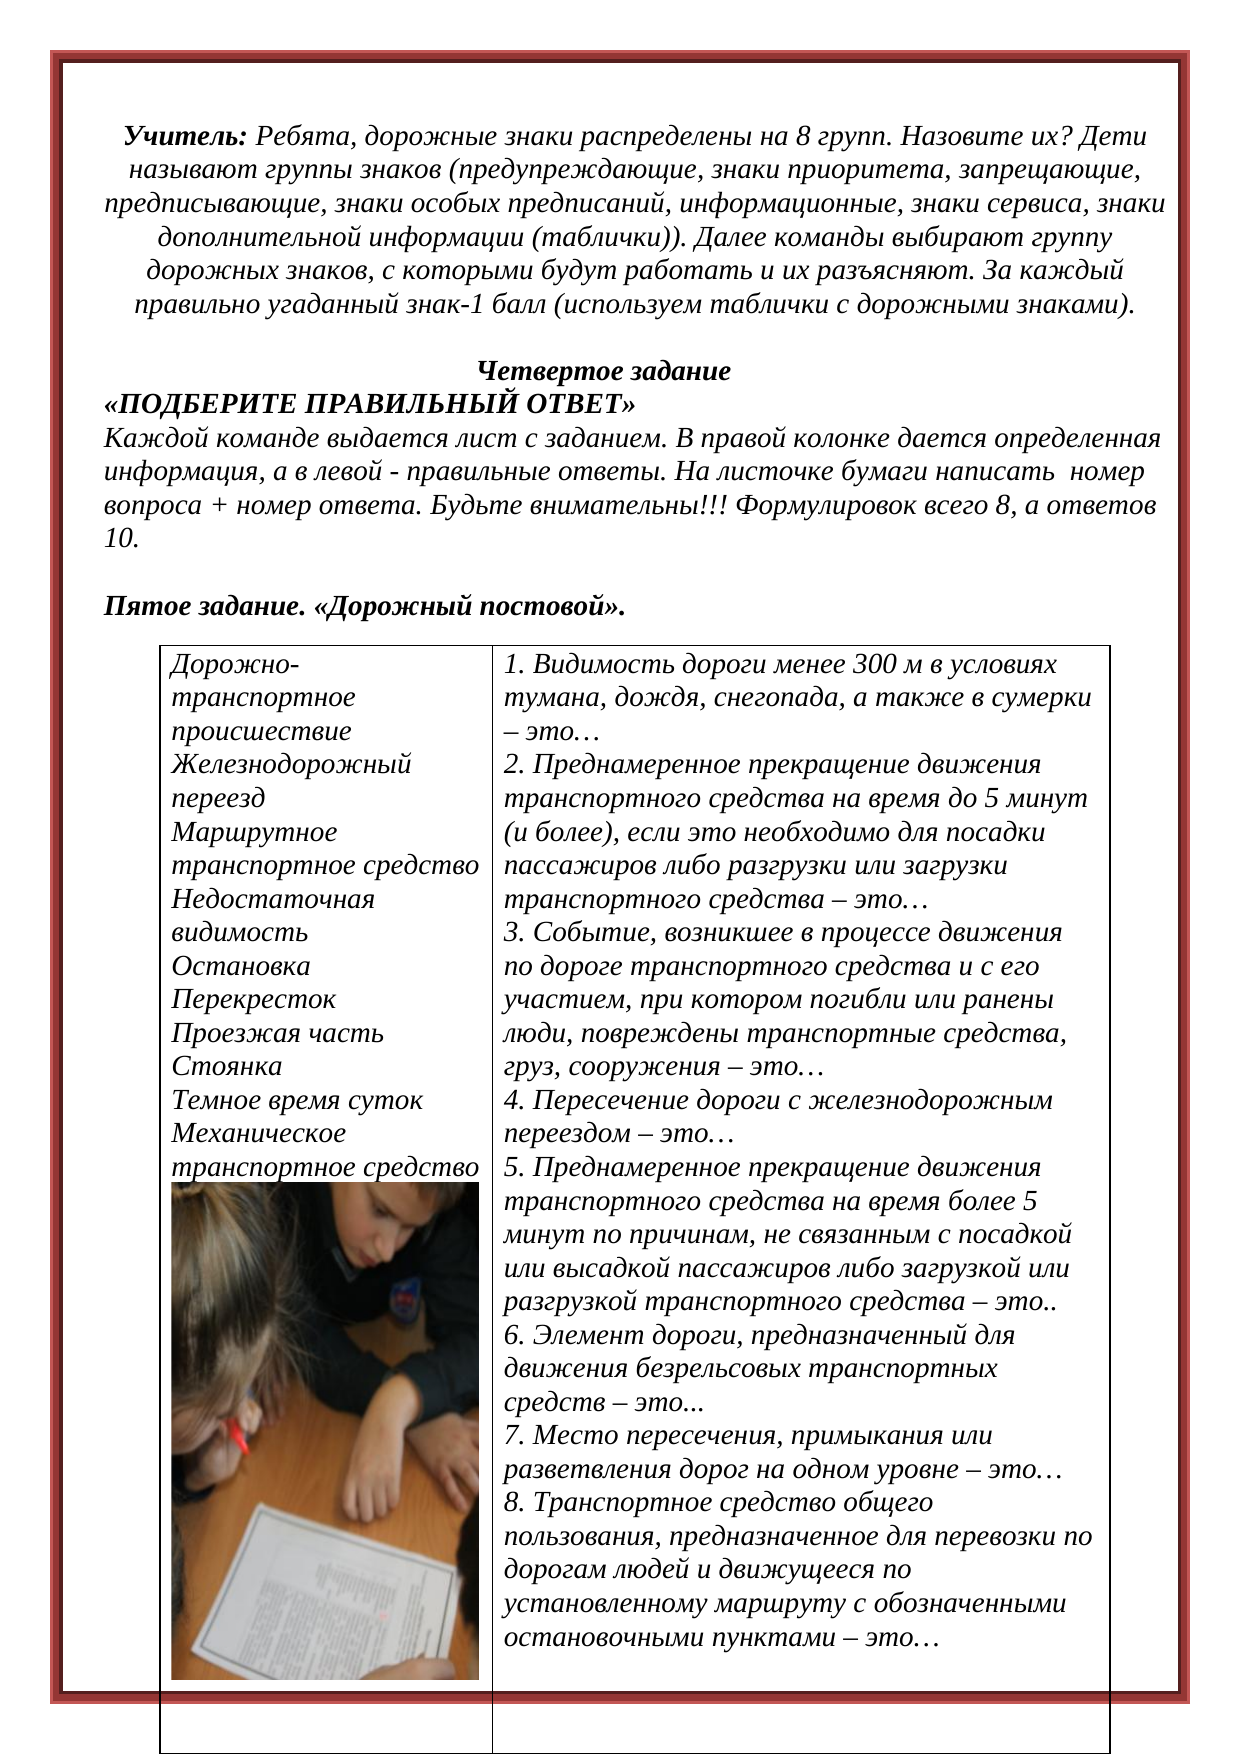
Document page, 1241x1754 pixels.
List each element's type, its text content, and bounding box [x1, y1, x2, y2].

text Четвертое задание [103, 353, 1167, 386]
text «ПОДБЕРИТЕ ПРАВИЛЬНЫЙ ОТВЕТ» [103, 386, 1167, 420]
text Учитель: Ребята, дорожные знаки распределены на 8 групп. Назовите их? Дети называют группы знаков (предупреждающие, знаки приоритета, запрещающие, предписывающие, знаки особых предписаний, информационные, знаки сервиса, знаки дополнительной информации (таблички)). Далее команды выбирают группу дорожных знаков, с которыми будут работать и их разъясняют. За каждый правильно угаданный знак-1 балл (используем таблички с дорожными знаками). [103, 118, 1167, 319]
picture [171, 1182, 479, 1680]
text Каждой команде выдается лист с заданием. В правой колонке дается определенная информация, а в левой - правильные ответы. На листочке бумаги написать номер вопроса + номер ответа. Будьте внимательны!!! Формулировок всего 8, а ответов 10. [103, 420, 1167, 554]
table_header 1. Видимость дороги менее в условиях тумана, дождя, снегопада, а также в сумерки – это… 2. Преднамеренное прекращение движения транспортного средства на время до 5 минут (и более), если это необходимо для посадки пассажиров либо разгрузки или загрузки транспортного средства – это… 3. Событие, возникшее в процессе движения по дороге транспортного средства и с его участием, при котором погибли или ранены люди, повреждены транспортные средства, груз, сооружения – это… 4. Пересечение дороги с железнодорожным переездом – это… 5. Преднамеренное прекращение движения транспортного средства на время более 5 минут по причинам, не связанным с посадкой или высадкой пассажиров либо загрузкой или разгрузкой транспортного средства – это.. 6. Элемент дороги, предназначенный для движения безрельсовых транспортных средств – это... 7. Место пересечения, примыкания или разветвления дорог на одном уровне – это… 8. Транспортное средство общего пользования, предназначенное для перевозки по дорогам людей и движущееся по установленному маршруту с обозначенными остановочными пунктами – это… [493, 646, 1109, 1753]
text Пятое задание. «Дорожный постовой». [103, 588, 1167, 621]
table_header Дорожно-транспортное происшествие Железнодорожный переезд Маршрутное транспортное средство Недостаточная видимость Остановка Перекресток Проезжая часть Стоянка Темное время суток Механическое транспортное средство [161, 646, 492, 1753]
